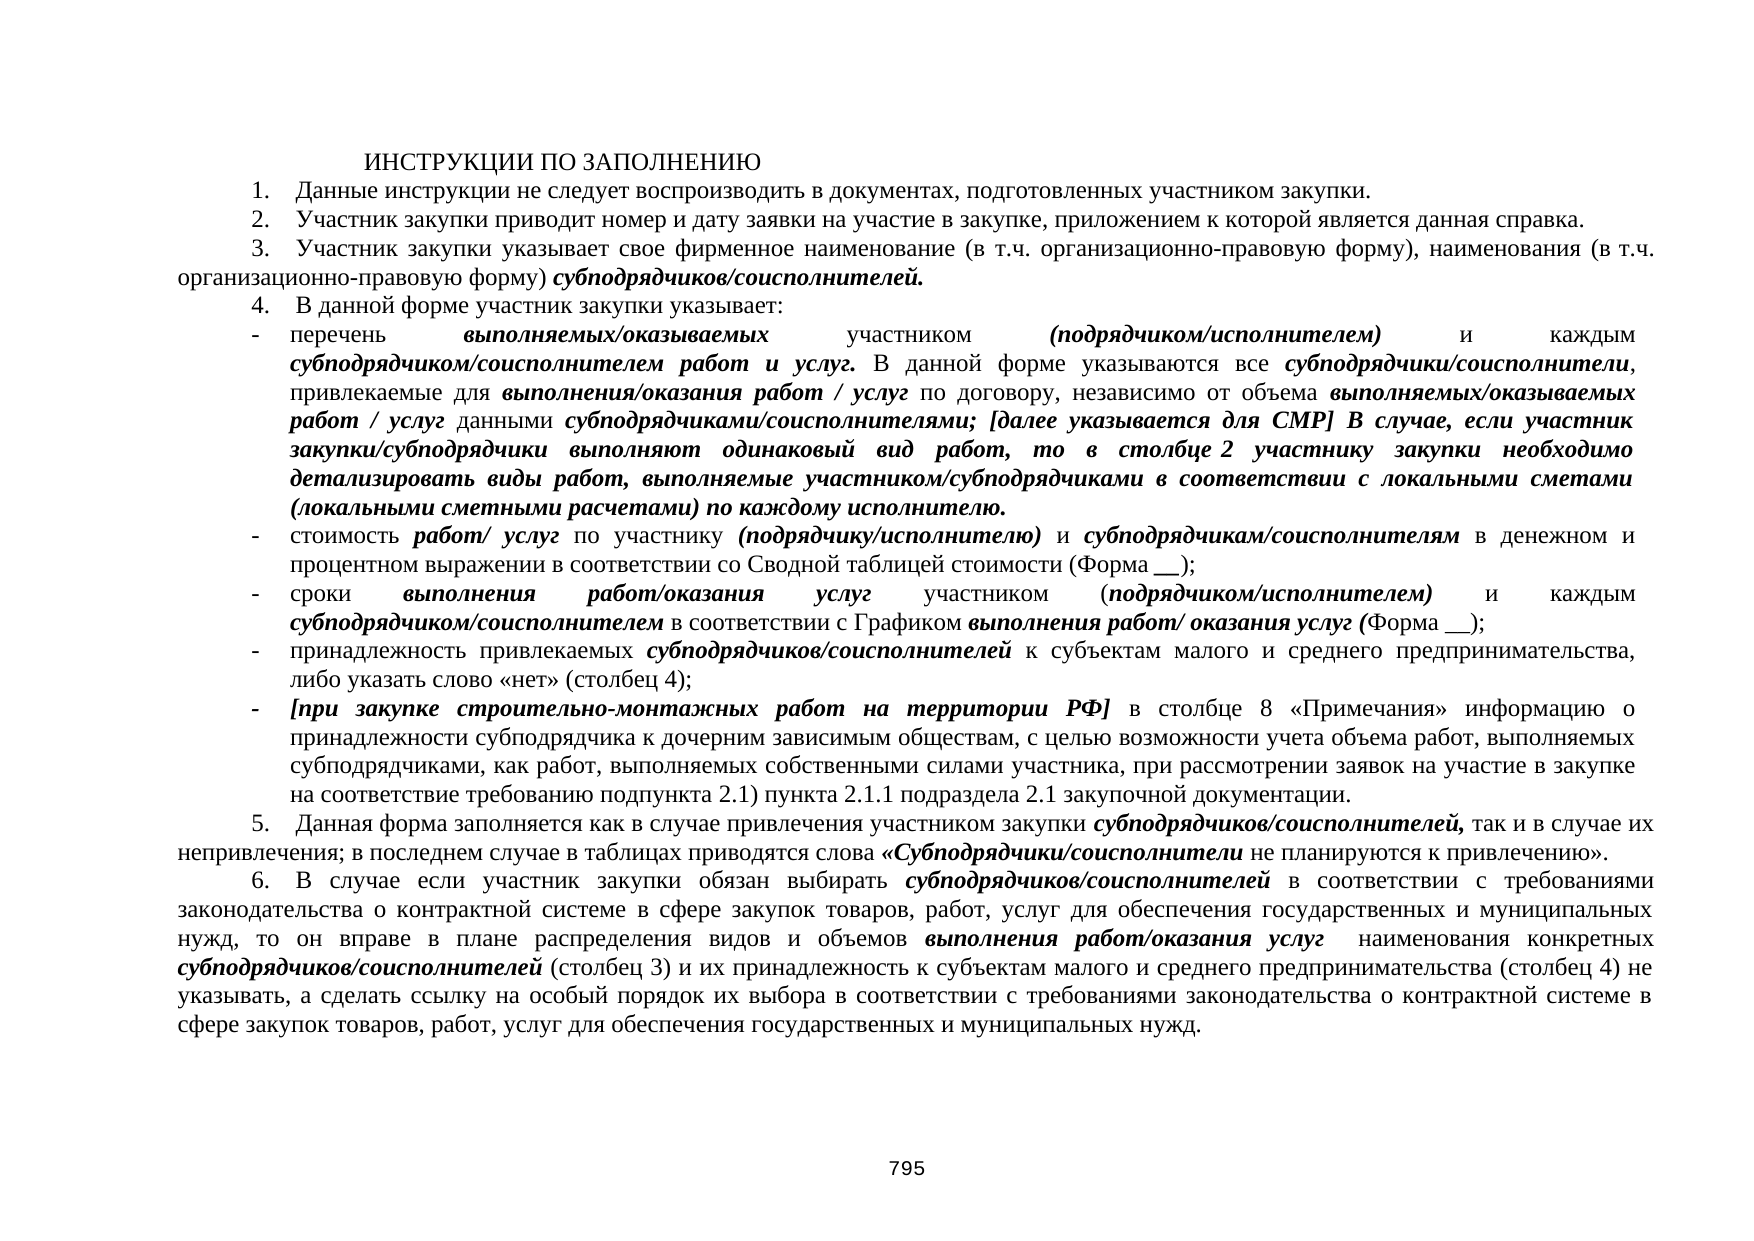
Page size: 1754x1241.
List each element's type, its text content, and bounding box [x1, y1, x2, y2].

list принадлежность привлекаемых субподрядчиков/соисполнителей к субъектам малого и среднего предпринимательства, либо указать слово «нет» (столбец 4); [251, 636, 1636, 693]
list стоимость работ/ услуг по участнику (подрядчику/исполнителю) и субподрядчикам/соисполнителям в денежном и процентном выражении в соответствии со Сводной таблицей стоимости (Форма __); [251, 521, 1636, 578]
list перечень выполняемых/оказываемых участником (подрядчиком/исполнителем) и каждым субподрядчиком/соисполнителем работ и услуг. В данной форме указываются все субподрядчики/соисполнители, привлекаемые для выполнения/оказания работ / услуг по договору, независимо от объема выполняемых/оказываемых работ / услуг данными субподрядчиками/соисполнителями; [далее указывается для СМР] В случае, если участник закупки/субподрядчики выполняют одинаковый вид работ, то в столбце 2 участнику закупки необходимо детализировать виды работ, выполняемые участником/субподрядчиками в соответствии с локальными сметами (локальными сметными расчетами) по каждому исполнителю. [251, 319, 1636, 521]
list В данной форме участник закупки указывает: [177, 291, 1654, 319]
list сроки выполнения работ/оказания услуг участником (подрядчиком/исполнителем) и каждым субподрядчиком/соисполнителем в соответствии с Графиком выполнения работ/ оказания услуг (Форма __); [251, 578, 1636, 636]
list Участник закупки приводит номер и дату заявки на участие в закупке, приложением к которой является данная справка. [177, 204, 1654, 233]
list Данная форма заполняется как в случае привлечения участником закупки субподрядчиков/соисполнителей, так и в случае их непривлечения; в последнем случае в таблицах приводятся слова «Субподрядчики/соисполнители не планируются к привлечению». [177, 808, 1654, 866]
text ИНСТРУКЦИИ ПО ЗАПОЛНЕНИЮ [290, 147, 1654, 176]
list [при закупке строительно-монтажных работ на территории РФ] в столбце 8 «Примечания» информацию о принадлежности субподрядчика к дочерним зависимым обществам, с целью возможности учета объема работ, выполняемых субподрядчиками, как работ, выполняемых собственными силами участника, при рассмотрении заявок на участие в закупке на соответствие требованию подпункта 2.1) пункта 2.1.1 подраздела 2.1 закупочной документации. [251, 693, 1636, 808]
list Участник закупки указывает свое фирменное наименование (в т.ч. организационно-правовую форму), наименования (в т.ч. организационно-правовую форму) субподрядчиков/соисполнителей. [177, 233, 1654, 291]
list В случае если участник закупки обязан выбирать субподрядчиков/соисполнителей в соответствии с требованиями законодательства о контрактной системе в сфере закупок товаров, работ, услуг для обеспечения государственных и муниципальных нужд, то он вправе в плане распределения видов и объемов выполнения работ/оказания услуг наименования конкретных субподрядчиков/соисполнителей (столбец 3) и их принадлежность к субъектам малого и среднего предпринимательства (столбец 4) не указывать, а сделать ссылку на особый порядок их выбора в соответствии с требованиями законодательства о контрактной системе в сфере закупок товаров, работ, услуг для обеспечения государственных и муниципальных нужд. [177, 866, 1654, 1038]
list Данные инструкции не следует воспроизводить в документах, подготовленных участником закупки. [177, 176, 1654, 204]
